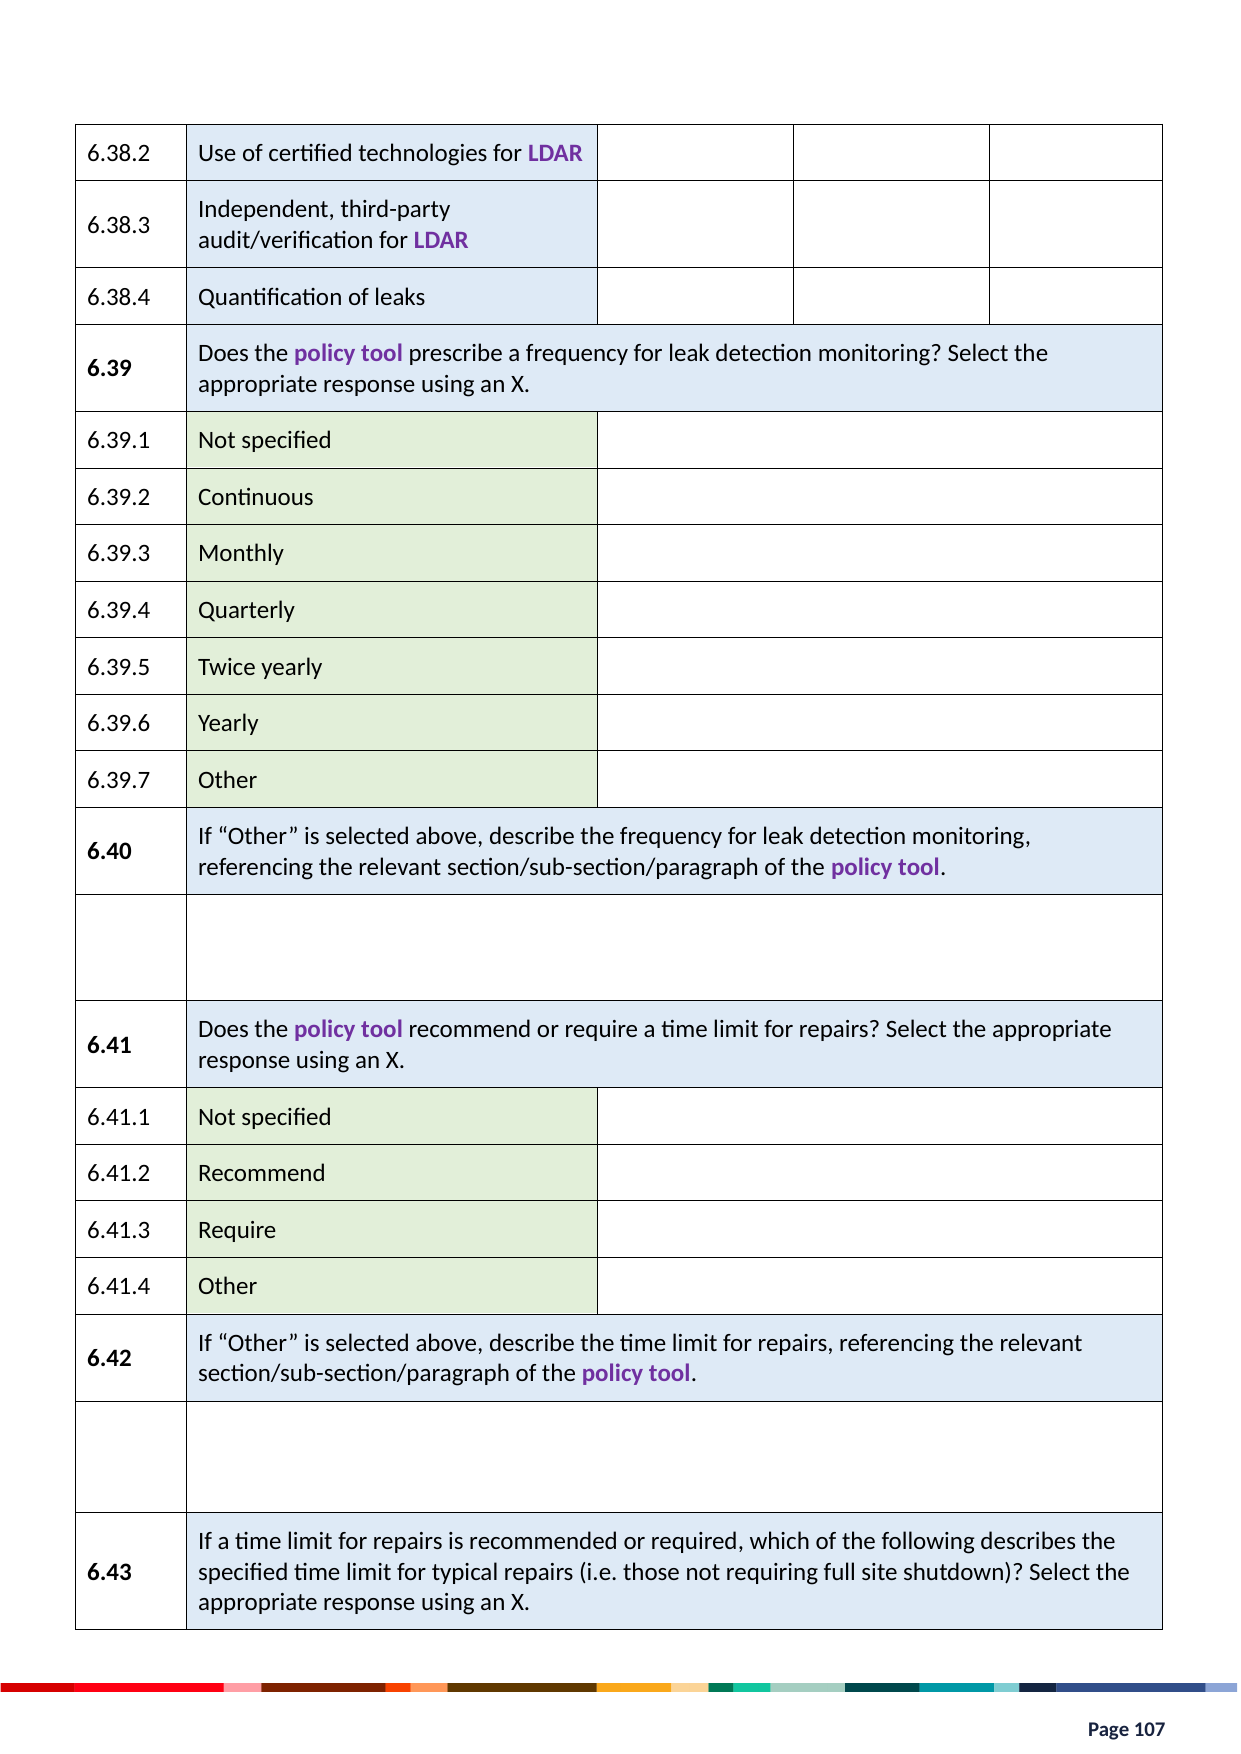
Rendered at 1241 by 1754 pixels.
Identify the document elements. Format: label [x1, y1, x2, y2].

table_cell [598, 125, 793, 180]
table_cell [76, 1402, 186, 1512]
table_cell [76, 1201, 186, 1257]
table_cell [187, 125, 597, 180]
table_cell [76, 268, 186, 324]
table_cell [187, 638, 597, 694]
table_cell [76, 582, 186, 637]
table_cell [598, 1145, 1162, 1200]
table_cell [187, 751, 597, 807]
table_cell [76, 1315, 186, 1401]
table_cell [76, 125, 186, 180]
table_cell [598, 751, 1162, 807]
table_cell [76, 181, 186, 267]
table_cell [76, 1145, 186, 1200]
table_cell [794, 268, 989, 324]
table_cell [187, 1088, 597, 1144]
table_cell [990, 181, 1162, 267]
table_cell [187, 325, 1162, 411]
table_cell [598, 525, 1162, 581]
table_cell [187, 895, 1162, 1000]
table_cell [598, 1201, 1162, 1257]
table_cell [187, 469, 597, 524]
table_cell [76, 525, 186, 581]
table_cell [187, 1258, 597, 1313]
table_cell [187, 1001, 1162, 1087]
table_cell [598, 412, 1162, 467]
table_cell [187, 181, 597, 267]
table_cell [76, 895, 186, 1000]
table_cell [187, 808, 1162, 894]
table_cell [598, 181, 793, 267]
picture [0, 1683, 1236, 1692]
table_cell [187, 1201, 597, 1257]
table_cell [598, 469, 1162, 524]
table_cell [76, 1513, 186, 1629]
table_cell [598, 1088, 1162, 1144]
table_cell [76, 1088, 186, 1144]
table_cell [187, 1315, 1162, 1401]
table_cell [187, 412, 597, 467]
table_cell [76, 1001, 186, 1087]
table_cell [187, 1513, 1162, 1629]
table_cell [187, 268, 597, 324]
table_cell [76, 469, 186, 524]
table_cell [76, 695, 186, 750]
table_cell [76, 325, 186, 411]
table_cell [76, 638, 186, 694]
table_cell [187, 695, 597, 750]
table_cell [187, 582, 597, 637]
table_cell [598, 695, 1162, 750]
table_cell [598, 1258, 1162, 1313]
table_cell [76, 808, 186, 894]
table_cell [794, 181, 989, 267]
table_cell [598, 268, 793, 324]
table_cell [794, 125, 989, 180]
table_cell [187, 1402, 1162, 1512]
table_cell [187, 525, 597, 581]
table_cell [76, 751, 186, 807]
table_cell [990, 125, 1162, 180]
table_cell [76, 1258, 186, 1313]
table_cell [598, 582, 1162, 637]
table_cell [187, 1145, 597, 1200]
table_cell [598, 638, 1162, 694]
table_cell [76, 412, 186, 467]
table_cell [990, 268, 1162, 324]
